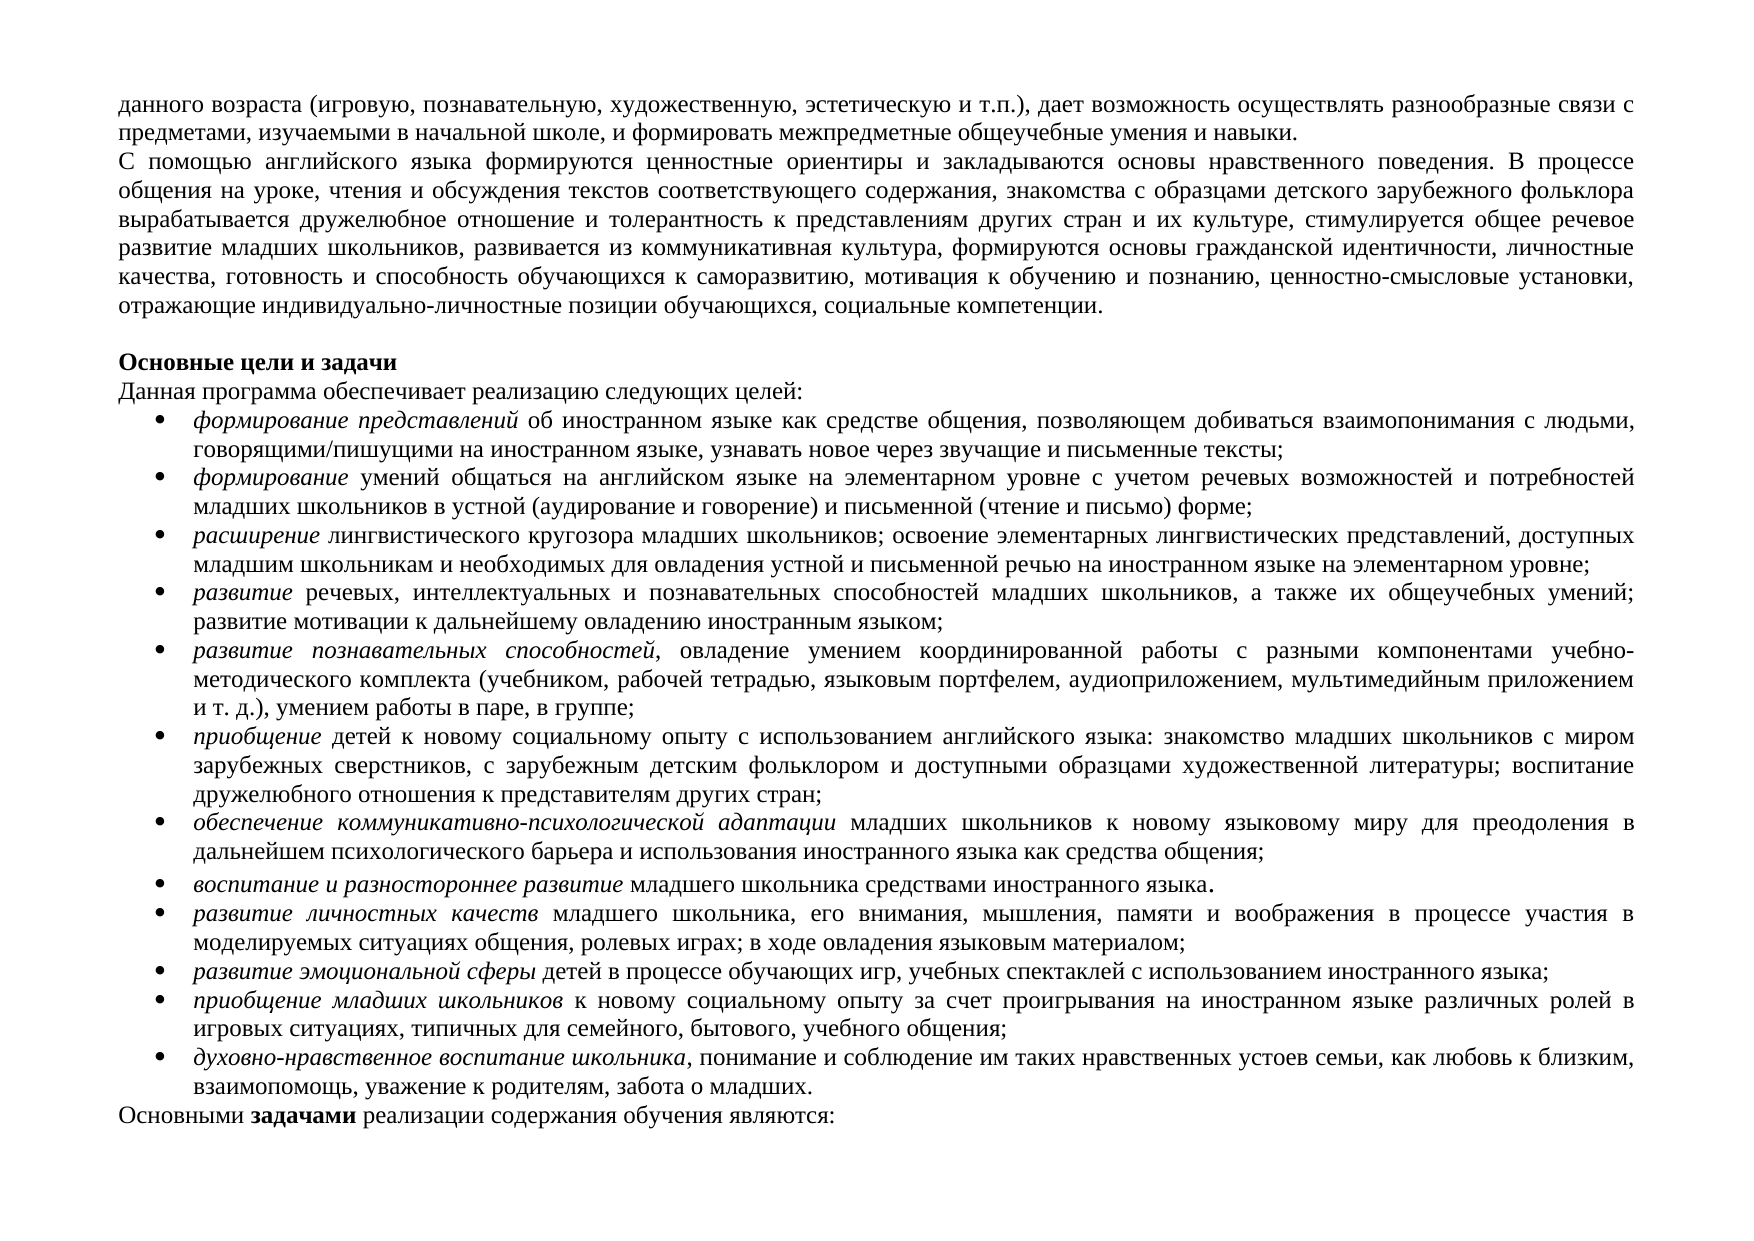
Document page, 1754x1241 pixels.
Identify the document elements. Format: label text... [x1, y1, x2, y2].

list развитие эмоциональной сферы детей в процессе обучающих игр, учебных спектаклей с использованием иностранного языка; [156, 956, 1636, 985]
list приобщение детей к новому социальному опыту с использованием английского языка: знакомство младших школьников с миром зарубежных сверстников, с зарубежным детским фольклором и доступными образцами художественной литературы; воспитание дружелюбного отношения к представителям других стран; [156, 721, 1636, 807]
list развитие познавательных способностей, овладение умением координированной работы с разными компонентами учебно-методического комплекта (учебником, рабочей тетрадью, языковым портфелем, аудиоприложением, мультимедийным приложением и т. д.), умением работы в паре, в группе; [156, 635, 1636, 721]
list развитие личностных качеств младшего школьника, его внимания, мышления, памяти и воображения в процессе участия в моделируемых ситуациях общения, ролевых играх; в ходе овладения языковым материалом; [156, 898, 1636, 956]
list формирование представлений об иностранном языке как средстве общения, позволяющем добиваться взаимопонимания с людьми, говорящими/пишущими на иностранном языке, узнавать новое через звучащие и письменные тексты; [156, 405, 1636, 462]
list духовно-нравственное воспитание школьника, понимание и соблюдение им таких нравственных устоев семьи, как любовь к близким, взаимопомощь, уважение к родителям, забота о младших. [156, 1042, 1636, 1100]
text Основные цели и задачи [118, 347, 1636, 376]
list приобщение младших школьников к новому социальному опыту за счет проигрывания на иностранном языке различных ролей в игровых ситуациях, типичных для семейного, бытового, учебного общения; [156, 985, 1636, 1042]
list обеспечение коммуникативно-психологической адаптации младших школьников к новому языковому миру для преодоления в дальнейшем психологического барьера и использования иностранного языка как средства общения; [156, 807, 1636, 865]
list воспитание и разностороннее развитие младшего школьника средствами иностранного языка. [156, 865, 1636, 898]
text С помощью английского языка формируются ценностные ориентиры и закладываются основы нравственного поведения. В процессе общения на уроке, чтения и обсуждения текстов соответствующего содержания, знакомства с образцами детского зарубежного фольклора вырабатывается дружелюбное отношение и толерантность к представлениям других стран и их культуре, стимулируется общее речевое развитие младших школьников, развивается из коммуникативная культура, формируются основы гражданской идентичности, личностные качества, готовность и способность обучающихся к саморазвитию, мотивация к обучению и познанию, ценностно-смысловые установки, отражающие индивидуально-личностные позиции обучающихся, социальные компетенции. [118, 146, 1636, 319]
text Основными задачами реализации содержания обучения являются: [118, 1100, 1636, 1128]
list развитие речевых, интеллектуальных и познавательных способностей младших школьников, а также их общеучебных умений; развитие мотивации к дальнейшему овладению иностранным языком; [156, 577, 1636, 635]
list расширение лингвистического кругозора младших школьников; освоение элементарных лингвистических представлений, доступных младшим школьникам и необходимых для овладения устной и письменной речью на иностранном языке на элементарном уровне; [156, 520, 1636, 577]
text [118, 89, 1636, 146]
text Данная программа обеспечивает реализацию следующих целей: [118, 376, 1636, 405]
list формирование умений общаться на английском языке на элементарном уровне с учетом речевых возможностей и потребностей младших школьников в устной (аудирование и говорение) и письменной (чтение и письмо) форме; [156, 462, 1636, 520]
